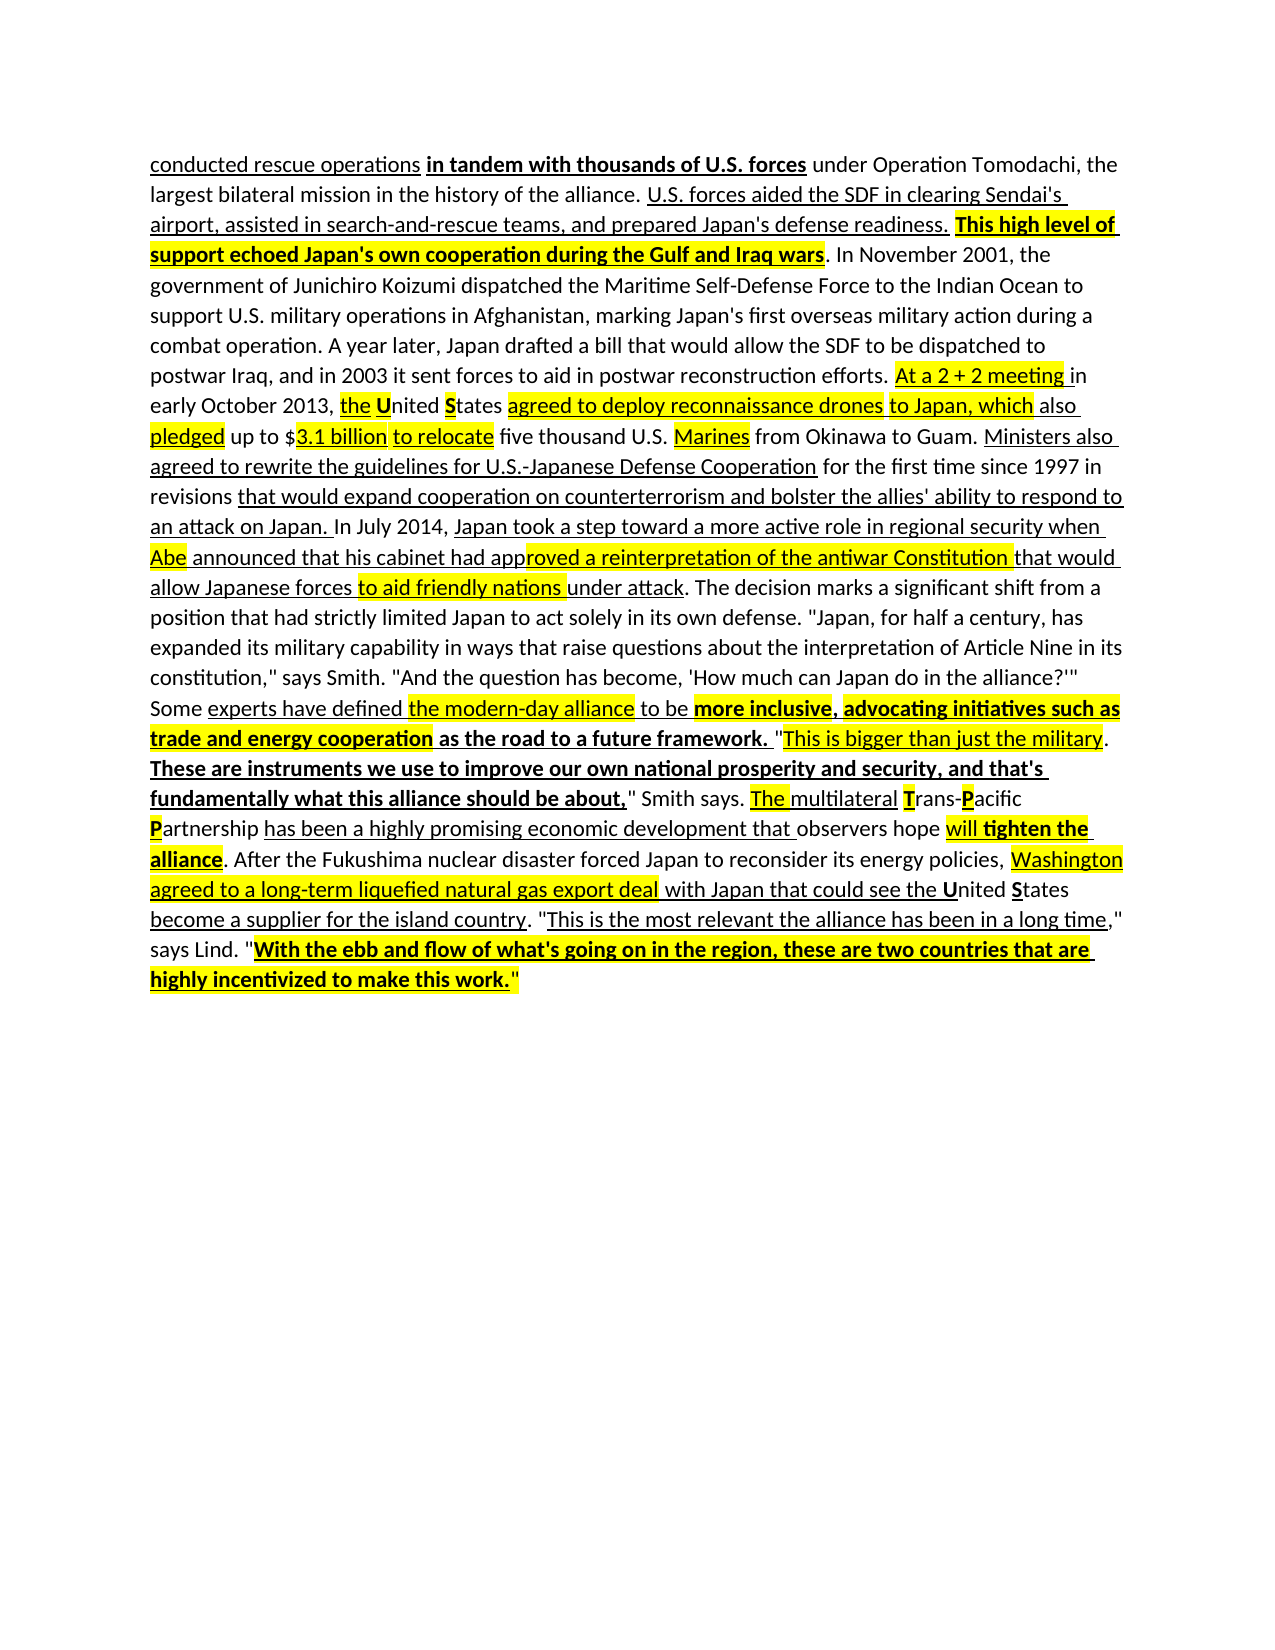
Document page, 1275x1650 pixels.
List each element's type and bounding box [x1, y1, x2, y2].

text [150, 150, 1125, 994]
